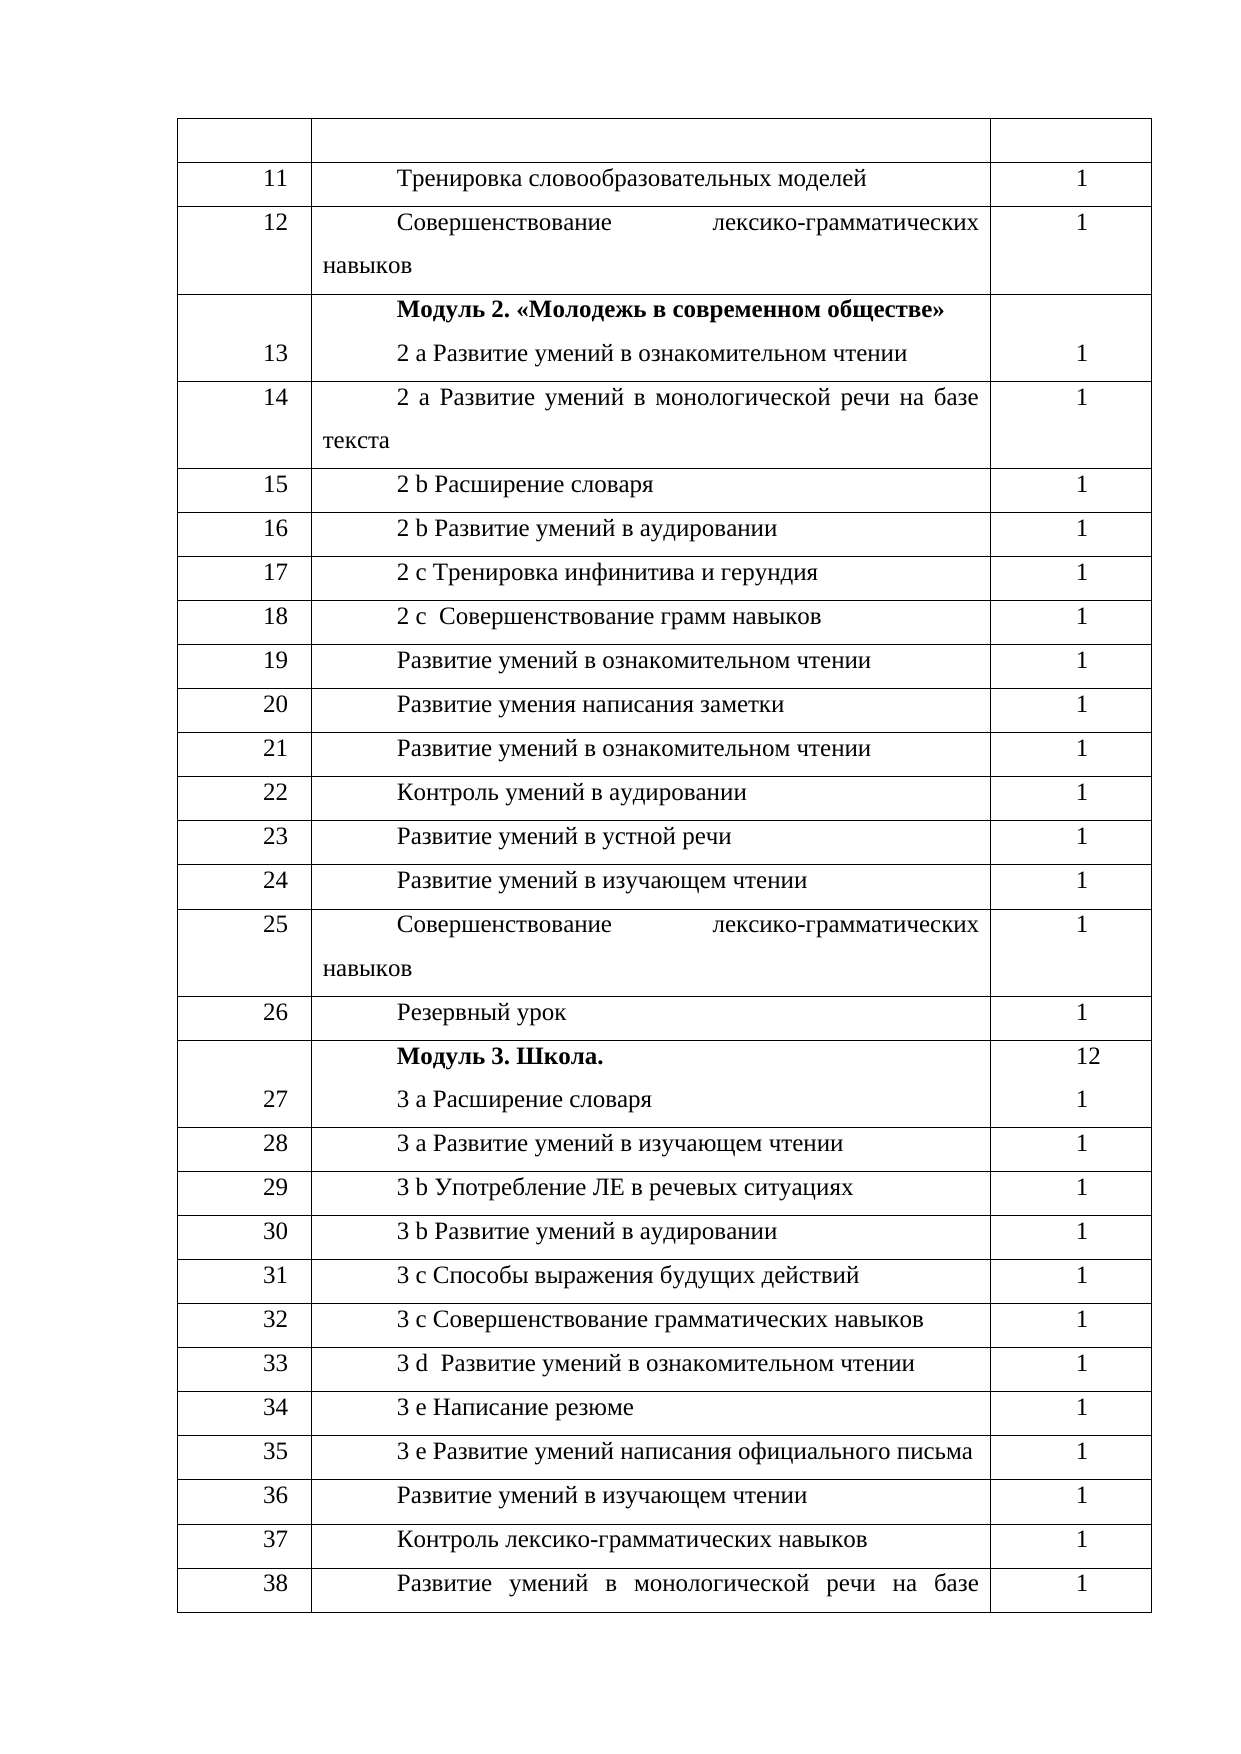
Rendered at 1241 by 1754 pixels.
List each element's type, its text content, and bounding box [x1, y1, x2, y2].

table_cell 16 [178, 513, 311, 556]
table_cell 14 [178, 382, 311, 468]
table_cell 1 [991, 513, 1151, 556]
table_cell 1 [991, 777, 1151, 820]
table_cell 12 [178, 207, 311, 293]
table_cell 28 [178, 1128, 311, 1171]
table_cell 1 [991, 1436, 1151, 1479]
table_cell 10 [178, 119, 311, 162]
table_cell 1 [991, 1260, 1151, 1303]
table_cell 1 [991, 1304, 1151, 1347]
table_cell Развитие умений в изучающем чтении [312, 1480, 990, 1523]
table_cell 1 [991, 295, 1151, 381]
table_cell Совершенствование лексико-грамматических навыков [312, 207, 990, 293]
table_cell 15 [178, 469, 311, 512]
table_cell 20 [178, 689, 311, 732]
table_cell 23 [178, 821, 311, 864]
table_cell 3 d Развитие умений в ознакомительном чтении [312, 1348, 990, 1391]
table_cell Развитие умений в изучающем чтении [312, 865, 990, 908]
table_cell 1 [991, 382, 1151, 468]
table_cell 3 b Употребление ЛЕ в речевых ситуациях [312, 1172, 990, 1215]
table_cell 1 [991, 645, 1151, 688]
table_cell Модуль 2. «Молодежь в современном обществе» 2 а Развитие умений в ознакомительном чтении [312, 295, 990, 381]
table_cell 38 [178, 1569, 311, 1612]
table_cell 34 [178, 1392, 311, 1435]
table_cell 2 с Тренировка инфинитива и герундия [312, 557, 990, 600]
table_cell 2 b Расширение словаря [312, 469, 990, 512]
table_cell 1 [991, 1392, 1151, 1435]
table_cell 1 [991, 1216, 1151, 1259]
table_cell Развитие умения написания заметки [312, 689, 990, 732]
table_cell 3 е Написание резюме [312, 1392, 990, 1435]
table_cell 21 [178, 733, 311, 776]
table_cell 1 [991, 163, 1151, 206]
table_cell 3 а Развитие умений в изучающем чтении [312, 1128, 990, 1171]
table_cell 1 [991, 910, 1151, 996]
table_cell 12 1 [991, 1041, 1151, 1127]
table_cell 31 [178, 1260, 311, 1303]
table_cell 18 [178, 601, 311, 644]
table_cell 11 [178, 163, 311, 206]
table_cell 25 [178, 910, 311, 996]
table_cell 24 [178, 865, 311, 908]
table_cell 1 [991, 997, 1151, 1040]
table_cell 30 [178, 1216, 311, 1259]
table_cell 2 а Развитие умений в монологической речи на базе текста [312, 382, 990, 468]
table_cell Тренировка словообразовательных моделей [312, 163, 990, 206]
table_cell 2 с Совершенствование грамм навыков [312, 601, 990, 644]
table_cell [312, 119, 990, 162]
table_cell 3 е Развитие умений написания официального письма [312, 1436, 990, 1479]
table_cell Контроль лексико-грамматических навыков [312, 1525, 990, 1567]
table_cell 27 [178, 1041, 311, 1127]
table_cell 1 [991, 1128, 1151, 1171]
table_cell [312, 1569, 990, 1612]
table_cell 1 [991, 689, 1151, 732]
table_cell 3 с Способы выражения будущих действий [312, 1260, 990, 1303]
table_cell 33 [178, 1348, 311, 1391]
table_cell 1 [991, 601, 1151, 644]
table_cell 1 [991, 821, 1151, 864]
table_cell 22 [178, 777, 311, 820]
table_cell 1 [991, 119, 1151, 162]
table_cell 13 [178, 295, 311, 381]
table_cell 37 [178, 1525, 311, 1567]
table_cell 1 [991, 1525, 1151, 1567]
table_cell 1 [991, 733, 1151, 776]
table_cell 3 с Совершенствование грамматических навыков [312, 1304, 990, 1347]
table_cell 1 [991, 1348, 1151, 1391]
table_cell 1 [991, 1569, 1151, 1612]
table_cell 1 [991, 469, 1151, 512]
table_cell Совершенствование лексико-грамматических навыков [312, 910, 990, 996]
table_cell 32 [178, 1304, 311, 1347]
table_cell 19 [178, 645, 311, 688]
table_cell 26 [178, 997, 311, 1040]
table_cell 1 [991, 1172, 1151, 1215]
table_cell 1 [991, 1480, 1151, 1523]
table_cell 29 [178, 1172, 311, 1215]
table_cell 36 [178, 1480, 311, 1523]
table_cell 3 b Развитие умений в аудировании [312, 1216, 990, 1259]
table_cell 1 [991, 865, 1151, 908]
table_cell 35 [178, 1436, 311, 1479]
table_cell Развитие умений в устной речи [312, 821, 990, 864]
table_cell 2 b Развитие умений в аудировании [312, 513, 990, 556]
table_cell 17 [178, 557, 311, 600]
table_cell Развитие умений в ознакомительном чтении [312, 645, 990, 688]
table_cell Развитие умений в ознакомительном чтении [312, 733, 990, 776]
table_cell Модуль 3. Школа. 3 а Расширение словаря [312, 1041, 990, 1127]
table_cell 1 [991, 557, 1151, 600]
table_cell 1 [991, 207, 1151, 293]
table_cell Резервный урок [312, 997, 990, 1040]
table_cell Контроль умений в аудировании [312, 777, 990, 820]
